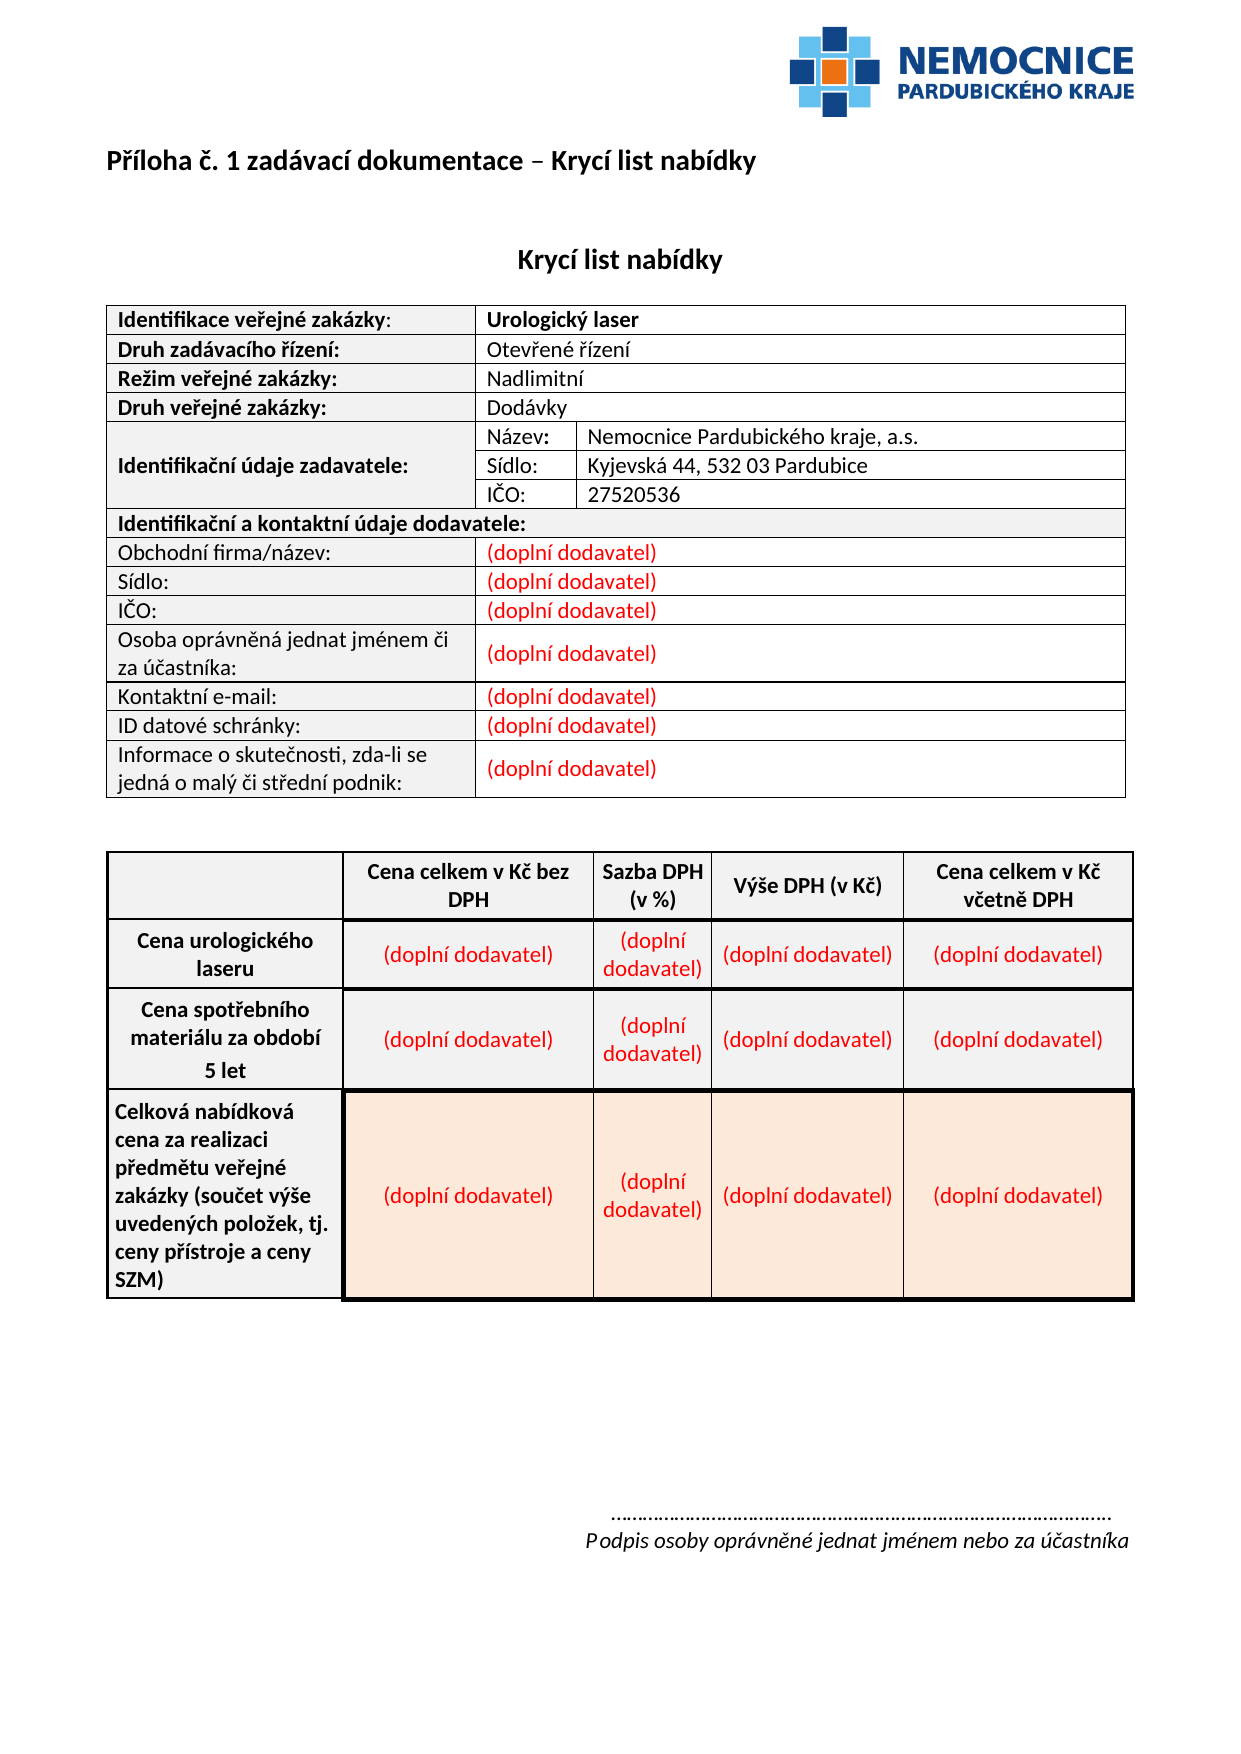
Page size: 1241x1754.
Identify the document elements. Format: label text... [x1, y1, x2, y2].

table_cell Nadlimitní [476, 364, 1125, 392]
table_cell (doplní dodavatel) [476, 567, 1125, 595]
table_cell (doplní dodavatel) [476, 625, 1125, 681]
table_cell Identifikační a kontaktní údaje dodavatele: [107, 509, 1125, 537]
table_cell Sídlo: [107, 567, 475, 595]
table_cell (doplní dodavatel) [904, 991, 1132, 1088]
table_cell (doplní dodavatel) [476, 538, 1125, 566]
table_cell (doplní dodavatel) [904, 1093, 1131, 1297]
table_cell (doplní dodavatel) [712, 922, 903, 987]
table_cell Druh zadávacího řízení: [107, 335, 475, 363]
table_cell Obchodní firma/název: [107, 538, 475, 566]
table_cell (doplní dodavatel) [594, 922, 711, 987]
table_cell Cena urologického laseru [109, 920, 342, 987]
table_cell (doplní dodavatel) [476, 596, 1125, 624]
table_cell (doplní dodavatel) [594, 991, 711, 1088]
table_cell IČO: [107, 596, 475, 624]
table_cell Osoba oprávněná jednat jménem či za účastníka: [107, 625, 475, 681]
table_cell Druh veřejné zakázky: [107, 393, 475, 421]
table_cell (doplní dodavatel) [476, 741, 1125, 797]
table_cell Sídlo: [476, 451, 576, 479]
table_cell (doplní dodavatel) [476, 711, 1125, 739]
table_header Výše DPH (v Kč) [712, 853, 903, 918]
picture [788, 25, 1134, 118]
table_header Urologický laser [476, 306, 1125, 334]
table_cell (doplní dodavatel) [904, 922, 1132, 987]
table_cell Informace o skutečnosti, zda-li se jedná o malý či střední podnik: [107, 741, 475, 797]
table_cell (doplní dodavatel) [712, 1093, 903, 1297]
table_cell Otevřené řízení [476, 335, 1125, 363]
table_header Identifikace veřejné zakázky: [107, 306, 475, 334]
table_cell Dodávky [476, 393, 1125, 421]
text Příloha č. 1 zadávací dokumentace – Krycí list nabídky [106, 142, 1134, 177]
table_cell (doplní dodavatel) [344, 922, 593, 987]
table_cell Kyjevská 44, 532 03 Pardubice [577, 451, 1125, 479]
table_header Cena celkem v Kč včetně DPH [904, 853, 1132, 918]
table_cell IČO: [476, 480, 576, 508]
table_cell (doplní dodavatel) [594, 1093, 711, 1297]
table_cell (doplní dodavatel) [344, 991, 593, 1088]
table_cell 27520536 [577, 480, 1125, 508]
table_header Sazba DPH (v %) [594, 853, 711, 918]
table_cell Kontaktní e-mail: [107, 683, 475, 710]
table_header [109, 853, 342, 918]
table_cell (doplní dodavatel) [476, 683, 1125, 710]
table_cell Režim veřejné zakázky: [107, 364, 475, 392]
table_cell Celková nabídková cena za realizaci předmětu veřejné zakázky (součet výše uvedených položek, tj. ceny přístroje a ceny SZM) [109, 1090, 341, 1297]
table_cell (doplní dodavatel) [346, 1093, 593, 1297]
table_cell Název: [476, 422, 576, 450]
table_header Cena celkem v Kč bez DPH [344, 853, 593, 918]
table_cell ID datové schránky: [107, 711, 475, 739]
table_cell Nemocnice Pardubického kraje, a.s. [577, 422, 1125, 450]
table_cell (doplní dodavatel) [712, 991, 903, 1088]
text Podpis osoby oprávněné jednat jménem nebo za účastníka [106, 1526, 1134, 1554]
text Krycí list nabídky [106, 241, 1134, 277]
table_cell Cena spotřebního materiálu za období 5 let [109, 989, 342, 1088]
table_cell Identifikační údaje zadavatele: [107, 422, 475, 508]
text ………………………………………………………………………………….. [106, 1498, 1134, 1526]
